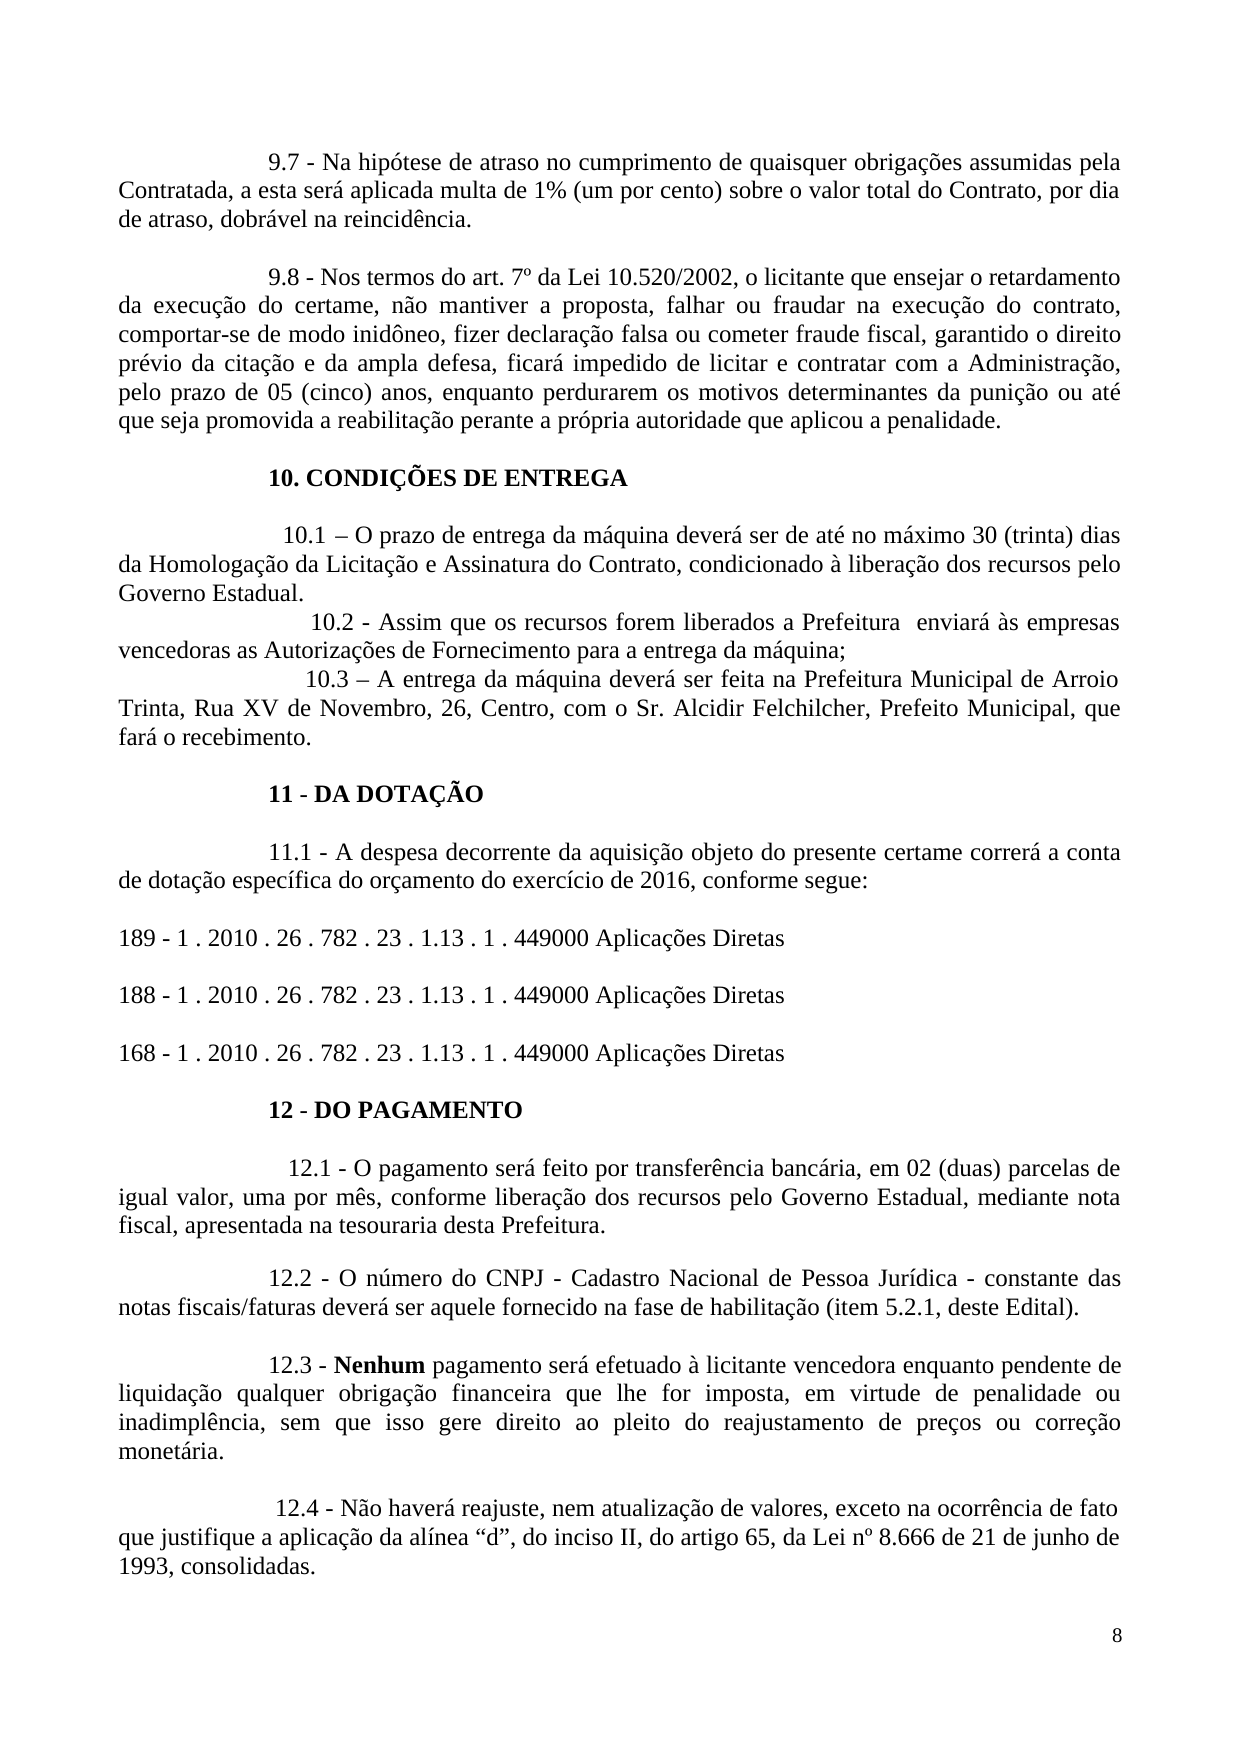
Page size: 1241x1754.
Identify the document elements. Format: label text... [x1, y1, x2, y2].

text 189 - 1 . 2010 . 26 . 782 . 23 . 1.13 . 1 . 449000 Aplicações Diretas [118, 923, 1122, 952]
text 10. CONDIÇÕES DE ENTREGA [118, 463, 1122, 492]
text 9.7 - Na hipótese de atraso no cumprimento de quaisquer obrigações assumidas pela Contratada, a esta será aplicada multa de 1% (um por cento) sobre o valor total do Contrato, por dia de atraso, dobrável na reincidência. [118, 147, 1122, 233]
text 10.2 - Assim que os recursos forem liberados a Prefeitura enviará às empresas vencedoras as Autorizações de Fornecimento para a entrega da máquina; [118, 607, 1122, 664]
text 10.3 – A entrega da máquina deverá ser feita na Prefeitura Municipal de Arroio Trinta, Rua XV de Novembro, 26, Centro, com o Sr. Alcidir Felchilcher, Prefeito Municipal, que fará o recebimento. [118, 664, 1122, 751]
text 11 - DA DOTAÇÃO [118, 779, 1122, 808]
text 12.3 - Nenhum pagamento será efetuado à licitante vencedora enquanto pendente de liquidação qualquer obrigação financeira que lhe for imposta, em virtude de penalidade ou inadimplência, sem que isso gere direito ao pleito do reajustamento de preços ou correção monetária. [118, 1350, 1122, 1465]
text 12.4 - Não haverá reajuste, nem atualização de valores, exceto na ocorrência de fato que justifique a aplicação da alínea “d”, do inciso II, do artigo 65, da Lei nº 8.666 de 21 de junho de 1993, consolidadas. [118, 1493, 1122, 1580]
text 12.2 - O número do CNPJ - Cadastro Nacional de Pessoa Jurídica - constante das notas fiscais/faturas deverá ser aquele fornecido na fase de habilitação (item 5.2.1, deste Edital). [118, 1263, 1122, 1321]
text 12 - DO PAGAMENTO [118, 1096, 1122, 1124]
text 12.1 - O pagamento será feito por transferência bancária, em 02 (duas) parcelas de igual valor, uma por mês, conforme liberação dos recursos pelo Governo Estadual, mediante nota fiscal, apresentada na tesouraria desta Prefeitura. [118, 1153, 1122, 1239]
text 168 - 1 . 2010 . 26 . 782 . 23 . 1.13 . 1 . 449000 Aplicações Diretas [118, 1038, 1122, 1067]
text 9.8 - Nos termos do art. 7º da Lei 10.520/2002, o licitante que ensejar o retardamento da execução do certame, não mantiver a proposta, falhar ou fraudar na execução do contrato, comportar-se de modo inidôneo, fizer declaração falsa ou cometer fraude fiscal, garantido o direito prévio da citação e da ampla defesa, ficará impedido de licitar e contratar com a Administração, pelo prazo de 05 (cinco) anos, enquanto perdurarem os motivos determinantes da punição ou até que seja promovida a reabilitação perante a própria autoridade que aplicou a penalidade. [118, 262, 1122, 434]
text 10.1 – O prazo de entrega da máquina deverá ser de até no máximo 30 (trinta) dias da Homologação da Licitação e Assinatura do Contrato, condicionado à liberação dos recursos pelo Governo Estadual. [118, 521, 1122, 607]
text 188 - 1 . 2010 . 26 . 782 . 23 . 1.13 . 1 . 449000 Aplicações Diretas [118, 981, 1122, 1009]
text 11.1 - A despesa decorrente da aquisição objeto do presente certame correrá a conta de dotação específica do orçamento do exercício de 2016, conforme segue: [118, 837, 1122, 894]
